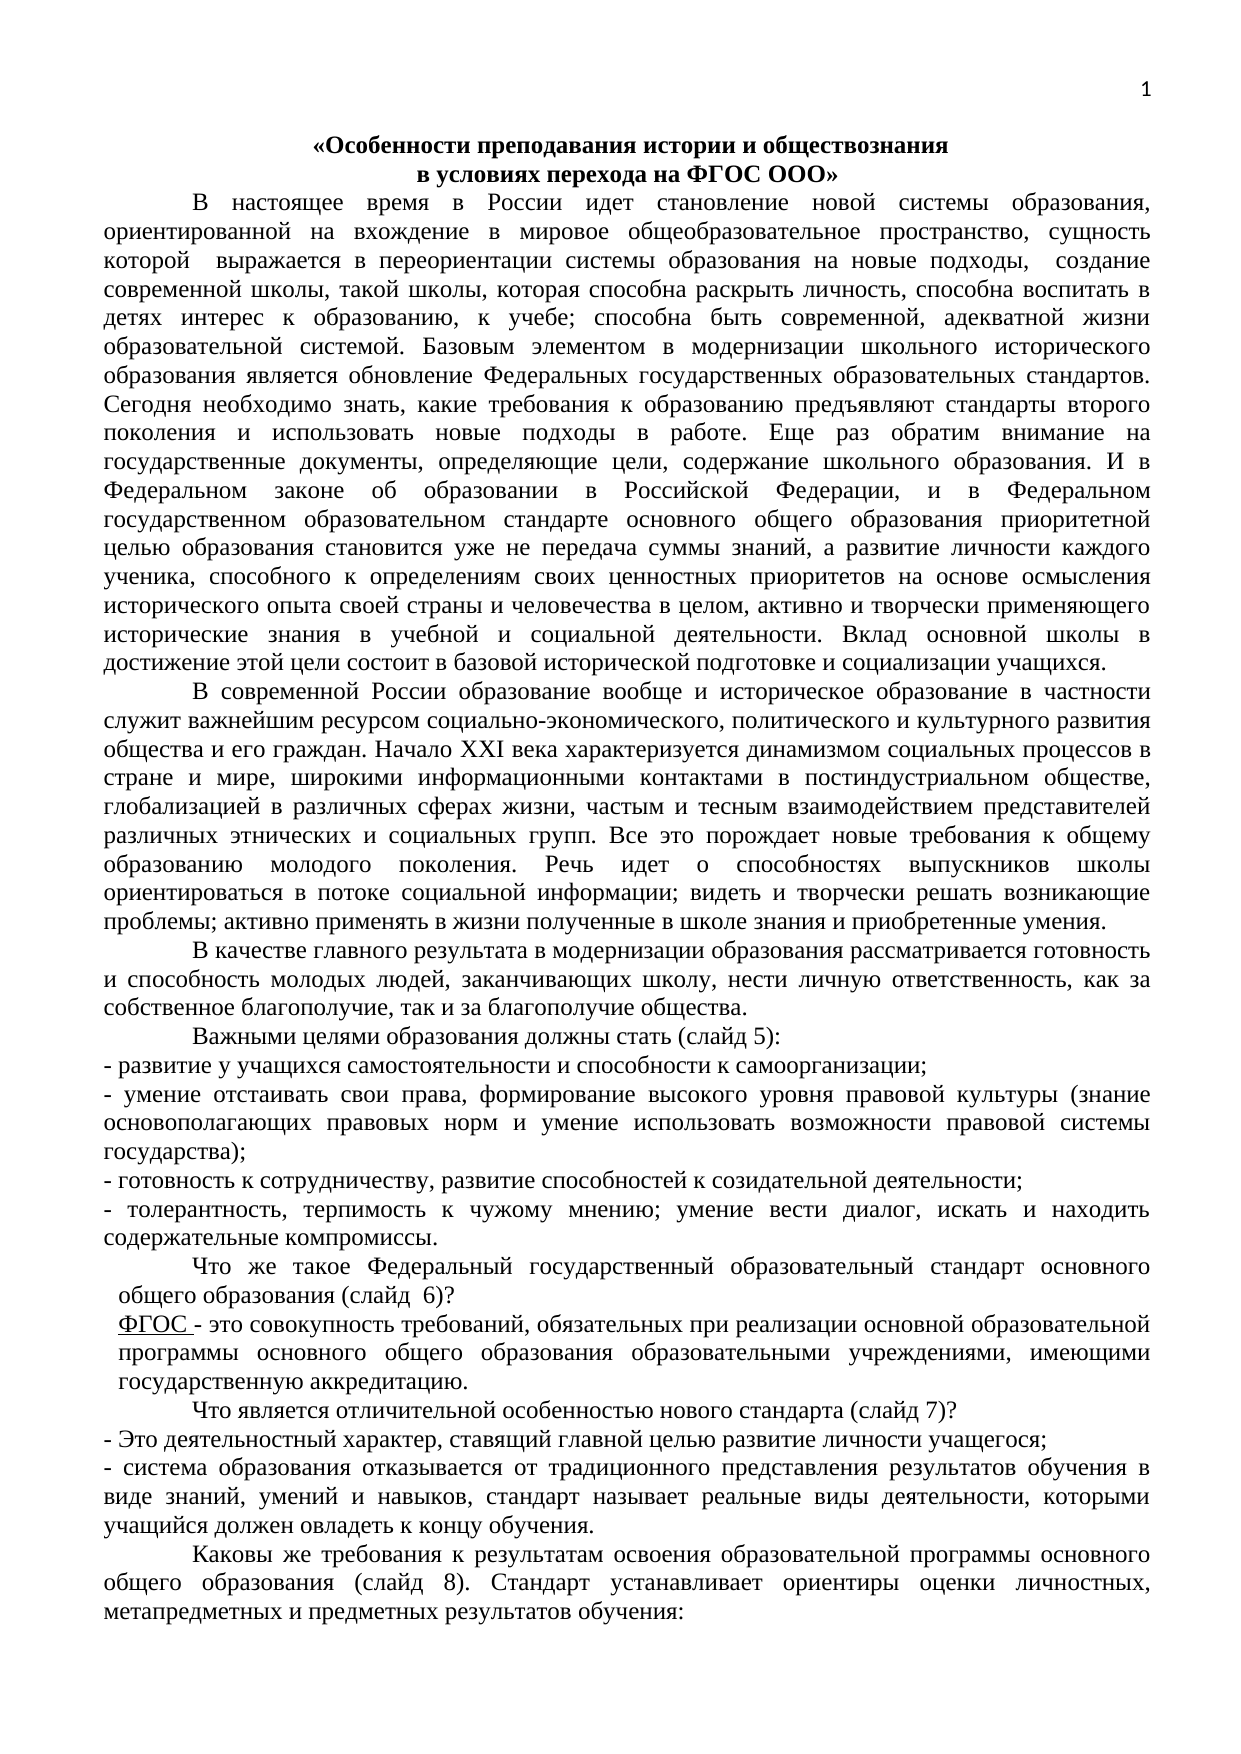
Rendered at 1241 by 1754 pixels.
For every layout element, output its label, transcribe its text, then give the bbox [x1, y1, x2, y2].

text - система образования отказывается от традиционного представления результатов обучения в виде знаний, умений и навыков, стандарт называет реальные виды деятельности, которыми учащийся должен овладеть к концу обучения. [103, 1452, 1152, 1539]
text Что является отличительной особенностью нового стандарта (слайд 7)? [118, 1395, 1152, 1424]
text Каковы же требования к результатам освоения образовательной программы основного общего образования (слайд 8). Стандарт устанавливает ориентиры оценки личностных, метапредметных и предметных результатов обучения: [103, 1539, 1152, 1625]
text В качестве главного результата в модернизации образования рассматривается готовность и способность молодых людей, заканчивающих школу, нести личную ответственность, как за собственное благополучие, так и за благополучие общества. [103, 935, 1152, 1021]
text «Особенности преподавания истории и обществознания [103, 130, 1152, 159]
text Что же такое Федеральный государственный образовательный стандарт основного общего образования (слайд 6)? [118, 1251, 1152, 1309]
text В современной России образование вообще и историческое образование в частности служит важнейшим ресурсом социально-экономического, политического и культурного развития общества и его граждан. Начало XXI века характеризуется динамизмом социальных процессов в стране и мире, широкими информационными контактами в постиндустриальном обществе, глобализацией в различных сферах жизни, частым и тесным взаимодействием представителей различных этнических и социальных групп. Все это порождает новые требования к общему образованию молодого поколения. Речь идет о способностях выпускников школы ориентироваться в потоке социальной информации; видеть и творчески решать возникающие проблемы; активно применять в жизни полученные в школе знания и приобретенные умения. [103, 676, 1152, 935]
text - развитие у учащихся самостоятельности и способности к самоорганизации; [103, 1050, 1152, 1079]
text в условиях перехода на ФГОС ООО» [103, 159, 1152, 187]
text - Это деятельностный характер, ставящий главной целью развитие личности учащегося; [103, 1424, 1152, 1452]
text - умение отстаивать свои права, формирование высокого уровня правовой культуры (знание основополагающих правовых норм и умение использовать возможности правовой системы государства); [103, 1079, 1152, 1165]
text - готовность к сотрудничеству, развитие способностей к созидательной деятельности; [103, 1165, 1152, 1194]
text - толерантность, терпимость к чужому мнению; умение вести диалог, искать и находить содержательные компромиссы. [103, 1194, 1152, 1251]
text В настоящее время в России идет становление новой системы образования, ориентированной на вхождение в мировое общеобразовательное пространство, сущность которой выражается в переориентации системы образования на новые подходы, создание современной школы, такой школы, которая способна раскрыть личность, способна воспитать в детях интерес к образованию, к учебе; способна быть современной, адекватной жизни образовательной системой. Базовым элементом в модернизации школьного исторического образования является обновление Федеральных государственных образовательных стандартов. Сегодня необходимо знать, какие требования к образованию предъявляют стандарты второго поколения и использовать новые подходы в работе. Еще раз обратим внимание на государственные документы, определяющие цели, содержание школьного образования. И в Федеральном законе об образовании в Российской Федерации, и в Федеральном государственном образовательном стандарте основного общего образования приоритетной целью образования становится уже не передача суммы знаний, а развитие личности каждого ученика, способного к определениям своих ценностных приоритетов на основе осмысления исторического опыта своей страны и человечества в целом, активно и творчески применяющего исторические знания в учебной и социальной деятельности. Вклад основной школы в достижение этой цели состоит в базовой исторической подготовке и социализации учащихся. [103, 187, 1152, 676]
text Важными целями образования должны стать (слайд 5): [103, 1021, 1152, 1050]
text ФГОС - это совокупность требований, обязательных при реализации основной образовательной программы основного общего образования образовательными учреждениями, имеющими государственную аккредитацию. [118, 1309, 1152, 1395]
